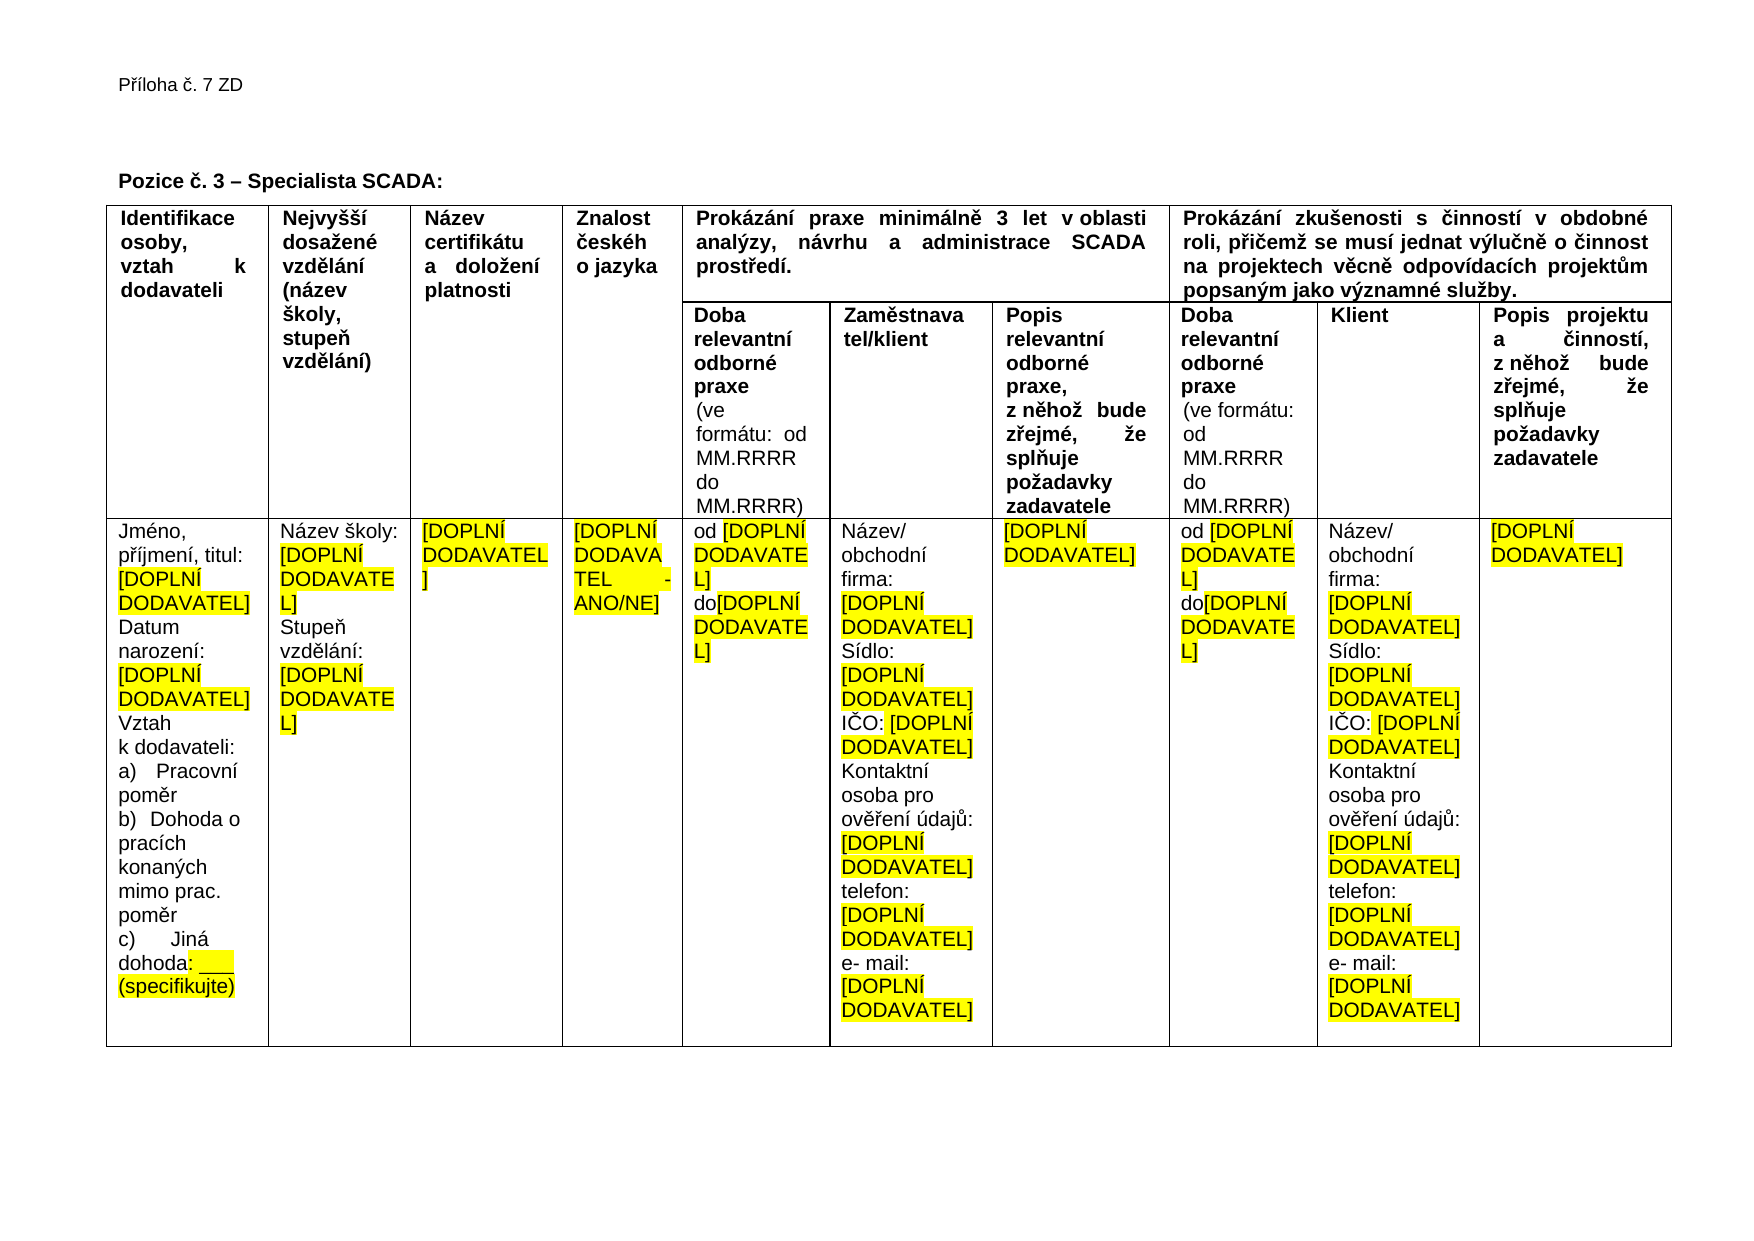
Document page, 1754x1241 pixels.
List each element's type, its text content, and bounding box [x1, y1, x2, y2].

table_cell [DOPLNÍ DODAVATEL] [411, 519, 562, 1046]
table_cell Popis relevantní odborné praxe, z něhož bude zřejmé, že splňuje požadavky zadavatele [993, 303, 1169, 518]
table_cell [DOPLNÍ DODAVATEL] [1480, 519, 1671, 1046]
table_cell [DOPLNÍ DODAVATEL] [993, 519, 1169, 1046]
table_cell [DOPLNÍ DODAVATEL - ANO/NE] [563, 519, 682, 1046]
table_cell Jméno, příjmení, titul: [DOPLNÍ DODAVATEL] Datum narození: [DOPLNÍ DODAVATEL] Vztah k dodavateli: Pracovní poměr Dohoda o pracích konaných mimo prac. poměr Jiná dohoda: ___ (specifikujte) [107, 519, 268, 1046]
table_header Znalost českého jazyka [563, 206, 682, 518]
table_cell od [DOPLNÍ DODAVATEL] do[DOPLNÍ DODAVATEL] [683, 519, 829, 1046]
table_cell Klient [1318, 303, 1479, 518]
table_header Prokázání zkušenosti s činností v obdobné roli, přičemž se musí jednat výlučně o činnost na projektech věcně odpovídacích projektům popsaným jako významné služby. [1170, 206, 1671, 301]
table_cell Název/obchodní firma: [DOPLNÍ DODAVATEL] Sídlo: [DOPLNÍ DODAVATEL] IČO: [DOPLNÍ DODAVATEL] Kontaktní osoba pro ověření údajů: [DOPLNÍ DODAVATEL] telefon: [DOPLNÍ DODAVATEL] e- mail: [DOPLNÍ DODAVATEL] [831, 519, 992, 1046]
table_cell od [DOPLNÍ DODAVATEL] do[DOPLNÍ DODAVATEL] [1170, 519, 1317, 1046]
table_header Prokázání praxe minimálně 3 let v oblasti analýzy, návrhu a administrace SCADA prostředí. [683, 206, 1169, 301]
table_header Identifikace osoby, vztah k dodavateli [107, 206, 268, 518]
table_cell Zaměstnavatel/klient [831, 303, 992, 518]
table_cell Popis projektu a činností, z něhož bude zřejmé, že splňuje požadavky zadavatele [1480, 303, 1671, 518]
subtitle Pozice č. 3 – Specialista SCADA: [118, 168, 1518, 192]
table_cell Název školy: [DOPLNÍ DODAVATEL] Stupeň vzdělání: [DOPLNÍ DODAVATEL] [269, 519, 410, 1046]
table_header Název certifikátu a doložení platnosti [411, 206, 562, 518]
table_cell Doba relevantní odborné praxe (ve formátu: od MM.RRRR do MM.RRRR) [683, 303, 829, 518]
table_cell Doba relevantní odborné praxe (ve formátu: od MM.RRRR do MM.RRRR) [1170, 303, 1317, 518]
table_cell Název/obchodní firma: [DOPLNÍ DODAVATEL] Sídlo: [DOPLNÍ DODAVATEL] IČO: [DOPLNÍ DODAVATEL] Kontaktní osoba pro ověření údajů: [DOPLNÍ DODAVATEL] telefon: [DOPLNÍ DODAVATEL] e- mail: [DOPLNÍ DODAVATEL] [1318, 519, 1479, 1046]
table_header Nejvyšší dosažené vzdělání (název školy, stupeň vzdělání) [269, 206, 410, 518]
